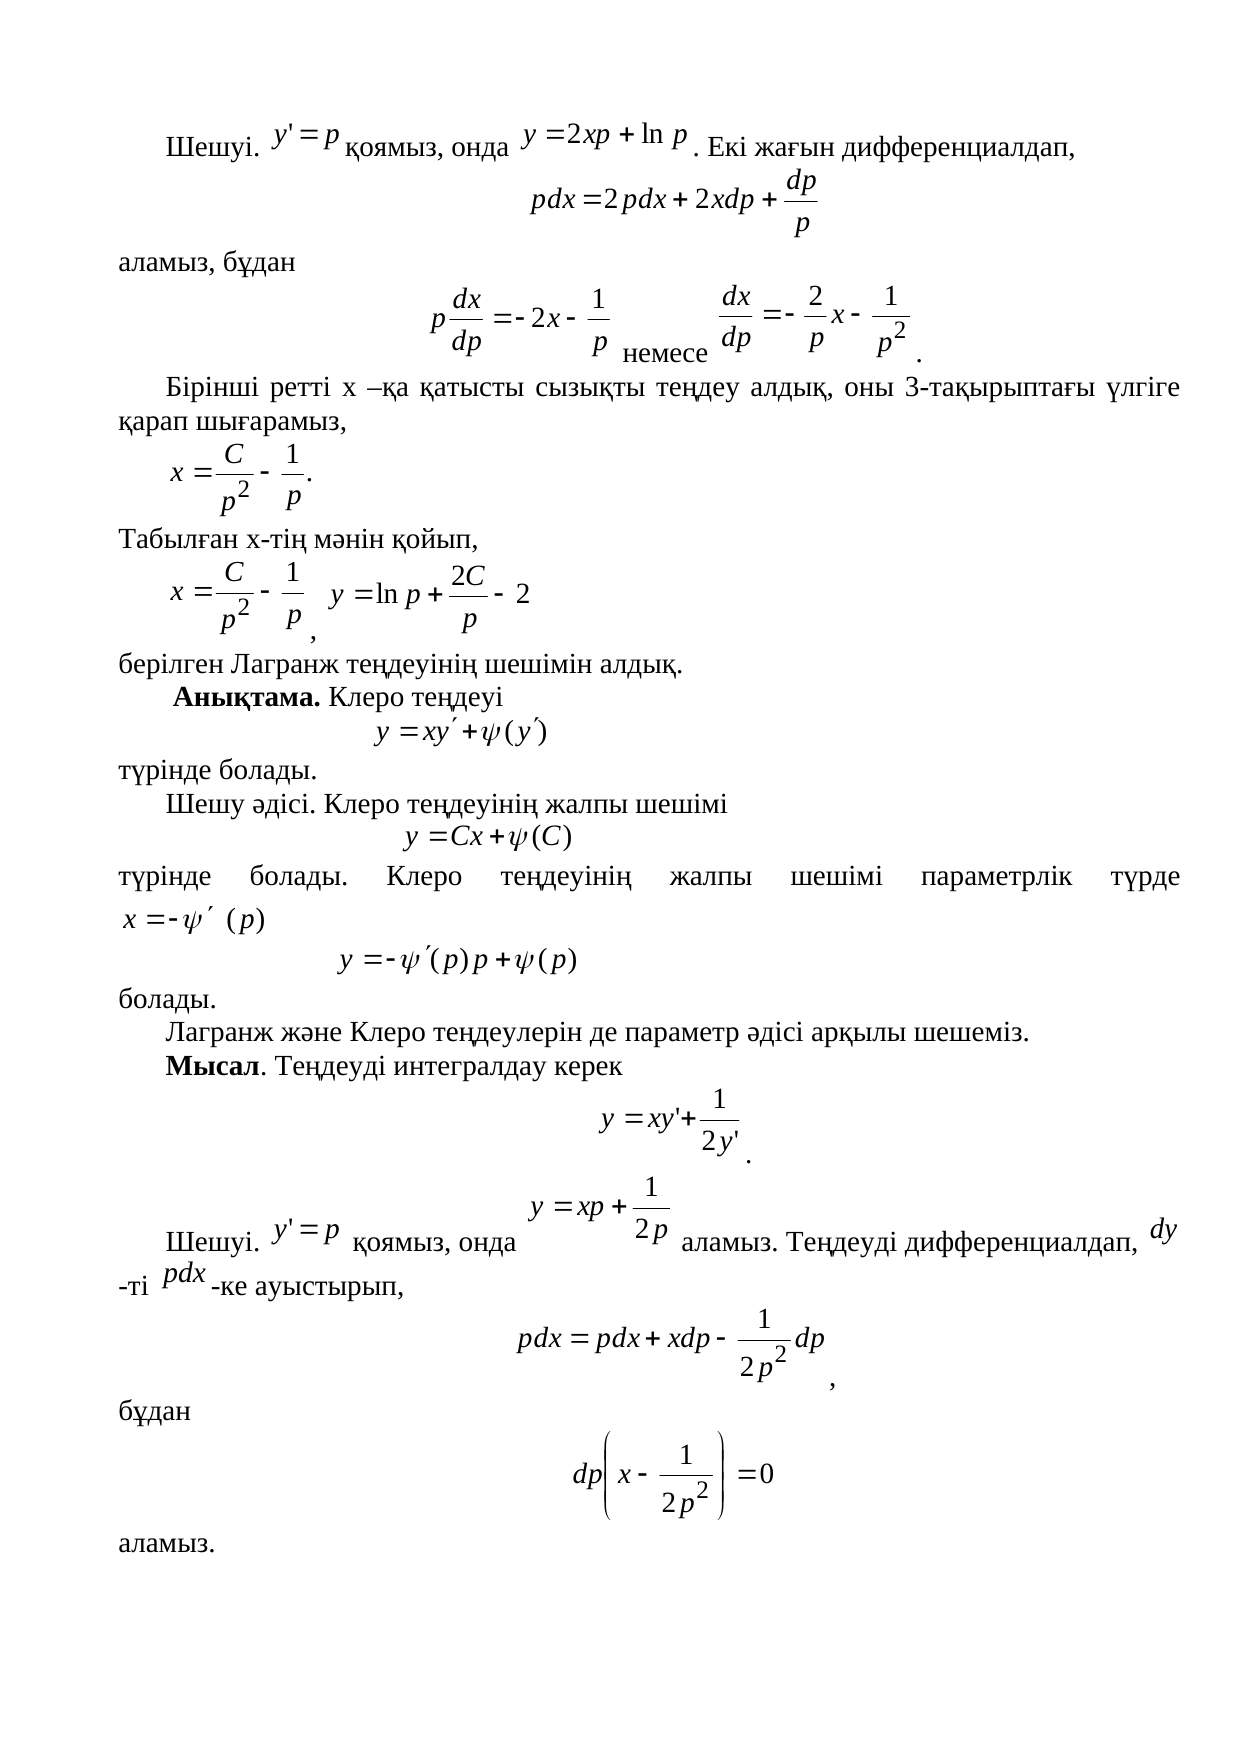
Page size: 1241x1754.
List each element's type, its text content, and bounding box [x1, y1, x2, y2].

title Шешу әдісі. Клеро теңдеуінің жалпы шешімі [118, 786, 1181, 819]
text . [118, 1081, 1181, 1169]
title берілген Лагранж теңдеуінің шешімін алдық. [118, 646, 1181, 679]
title Шешуі. қоямыз, онда . Екі жағын дифференциалдап, [118, 118, 1181, 162]
title түрінде болады. [118, 752, 1181, 786]
title Табылған x-тің мәнін қойып, [118, 521, 1181, 555]
title аламыз, бұдан [118, 244, 1181, 278]
title Анықтама. Клеро теңдеуі [118, 679, 1181, 713]
text аламыз. [118, 1525, 1181, 1559]
text Мысал. Теңдеуді интегралдау керек [118, 1048, 1181, 1081]
text Лагранж және Клеро теңдеулерін де параметр әдісі арқылы шешеміз. [118, 1014, 1181, 1048]
text Шешуі. қоямыз, онда аламыз. Теңдеуді дифференциалдап, -ті -ке ауыстырып, [118, 1169, 1181, 1302]
text , [118, 1302, 1181, 1393]
text бұдан [118, 1393, 1181, 1427]
title , [118, 555, 1181, 646]
text болады. [118, 981, 1181, 1014]
title немесе . [118, 278, 1181, 369]
title түрінде болады. Клеро теңдеуінің жалпы шешімі параметрлік түрде [118, 858, 1181, 941]
title Бірінші ретті x –қа қатысты сызықты теңдеу алдық, оны 3-тақырыптағы үлгіге қарап шығарамыз, [118, 369, 1181, 436]
